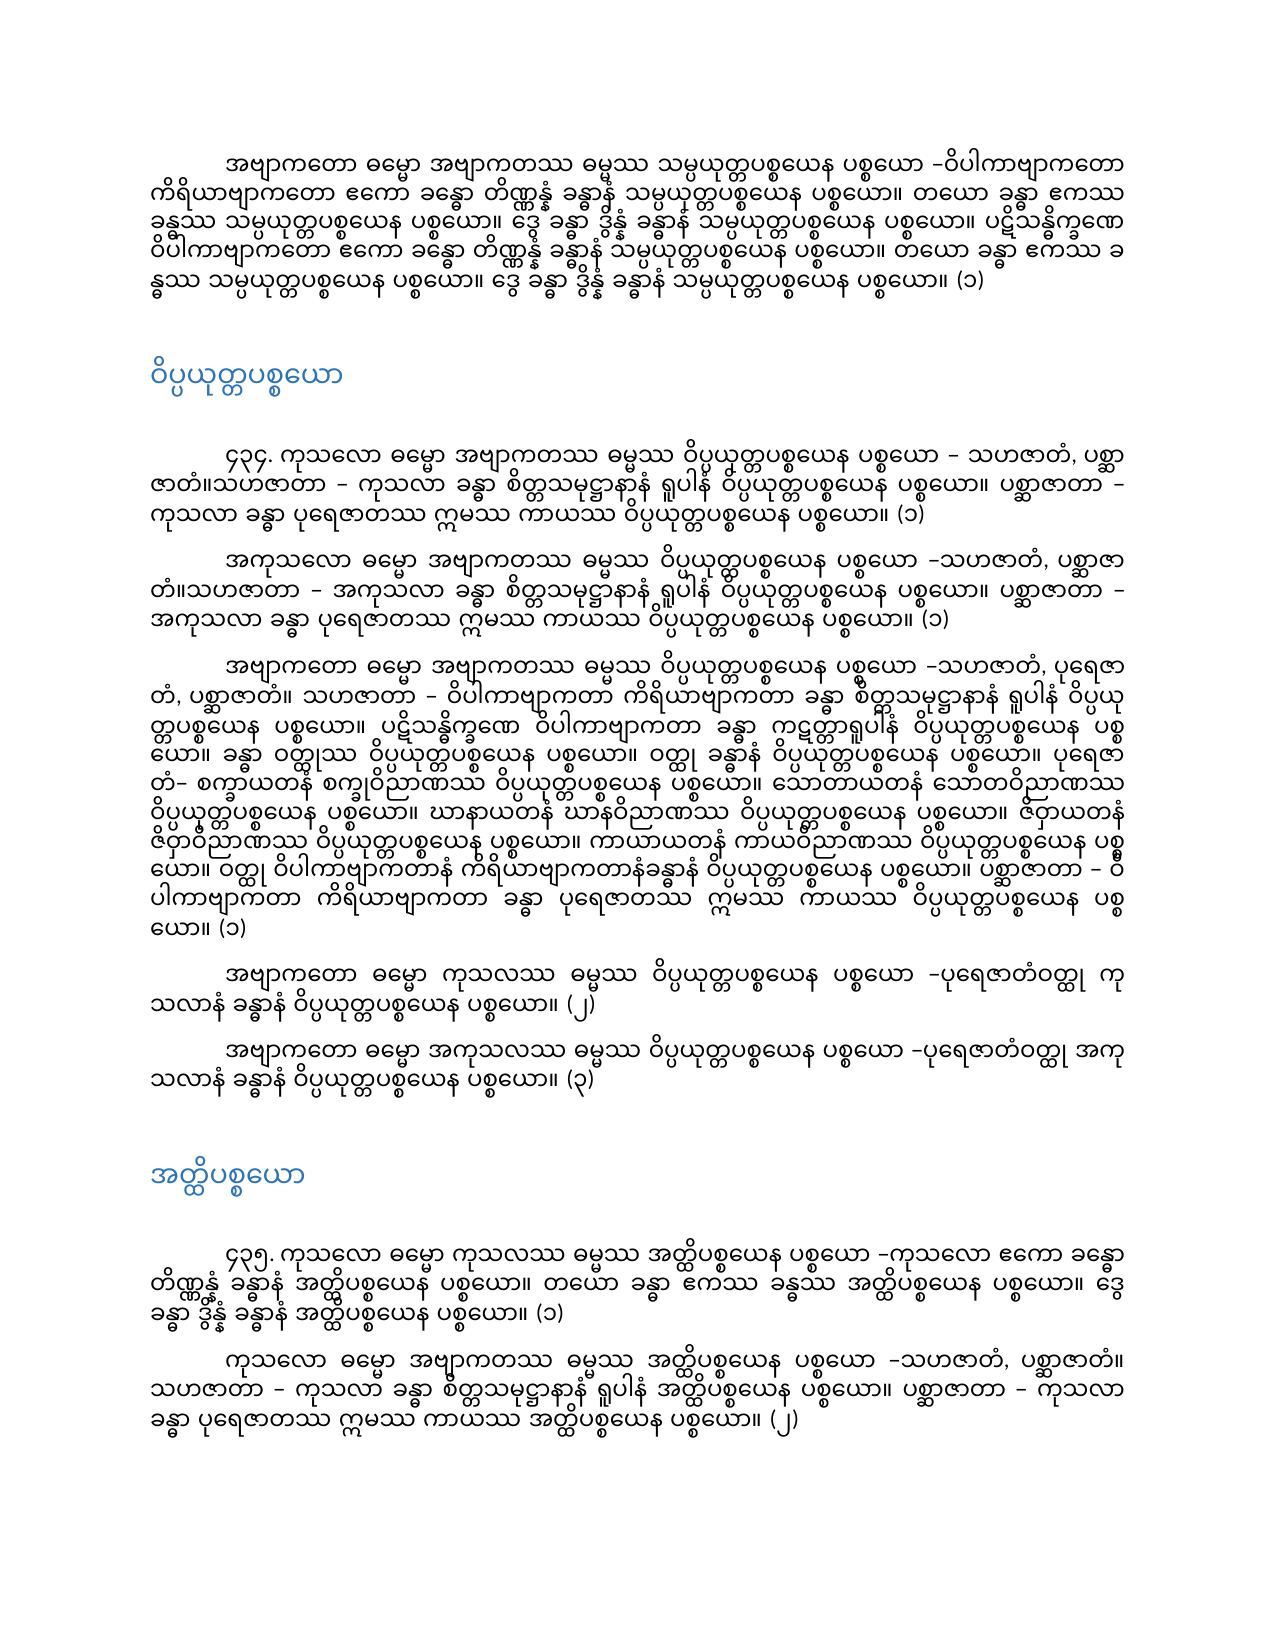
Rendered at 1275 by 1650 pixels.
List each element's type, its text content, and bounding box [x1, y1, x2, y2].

text ၄၃၄. ကုသလော ဓမ္မော အဗျာကတဿ ဓမ္မဿ ဝိပ္ပယုတ္တပစ္စယေန ပစ္စယော – သဟဇာတံ, ပစ္ဆာဇာတံ။သဟဇာတာ – ကုသလာ ခန္ဓာ စိတ္တသမုဋ္ဌာနာနံ ရူပါနံ ဝိပ္ပယုတ္တပစ္စယေန ပစ္စယော။ ပစ္ဆာဇာတာ – ကုသလာ ခန္ဓာ ပုရေဇာတဿ ဣမဿ ကာယဿ ဝိပ္ပယုတ္တပစ္စယေန ပစ္စယော။ (၁) [150, 440, 1125, 527]
text အကုသလော ဓမ္မော အဗျာကတဿ ဓမ္မဿ ဝိပ္ပယုတ္တပစ္စယေန ပစ္စယော –သဟဇာတံ, ပစ္ဆာဇာတံ။သဟဇာတာ – အကုသလာ ခန္ဓာ စိတ္တသမုဋ္ဌာနာနံ ရူပါနံ ဝိပ္ပယုတ္တပစ္စယေန ပစ္စယော။ ပစ္ဆာဇာတာ – အကုသလာ ခန္ဓာ ပုရေဇာတဿ ဣမဿ ကာယဿ ဝိပ္ပယုတ္တပစ္စယေန ပစ္စယော။ (၁) [150, 546, 1125, 633]
text အဗျာကတော ဓမ္မော အဗျာကတဿ ဓမ္မဿ ဝိပ္ပယုတ္တပစ္စယေန ပစ္စယော –သဟဇာတံ, ပုရေဇာတံ, ပစ္ဆာဇာတံ။ သဟဇာတာ – ဝိပါကာဗျာကတာ ကိရိယာဗျာကတာ ခန္ဓာ စိတ္တသမုဋ္ဌာနာနံ ရူပါနံ ဝိပ္ပယုတ္တပစ္စယေန ပစ္စယော။ ပဋိသန္ဓိက္ခဏေ ဝိပါကာဗျာကတာ ခန္ဓာ ကဋတ္တာရူပါနံ ဝိပ္ပယုတ္တပစ္စယေန ပစ္စယော။ ခန္ဓာ ဝတ္ထုဿ ဝိပ္ပယုတ္တပစ္စယေန ပစ္စယော။ ဝတ္ထု ခန္ဓာနံ ဝိပ္ပယုတ္တပစ္စယေန ပစ္စယော။ ပုရေဇာတံ– စက္ခာယတနံ စက္ခုဝိညာဏဿ ဝိပ္ပယုတ္တပစ္စယေန ပစ္စယော။ သောတာယတနံ သောတဝိညာဏဿ ဝိပ္ပယုတ္တပစ္စယေန ပစ္စယော။ ဃာနာယတနံ ဃာနဝိညာဏဿ ဝိပ္ပယုတ္တပစ္စယေန ပစ္စယော။ ဇိဝှာယတနံ ဇိဝှာဝိညာဏဿ ဝိပ္ပယုတ္တပစ္စယေန ပစ္စယော။ ကာယာယတနံ ကာယဝိညာဏဿ ဝိပ္ပယုတ္တပစ္စယေန ပစ္စယော။ ဝတ္ထု ဝိပါကာဗျာကတာနံ ကိရိယာဗျာကတာနံခန္ဓာနံ ဝိပ္ပယုတ္တပစ္စယေန ပစ္စယော။ ပစ္ဆာဇာတာ – ဝိပါကာဗျာကတာ ကိရိယာဗျာကတာ ခန္ဓာ ပုရေဇာတဿ ဣမဿ ကာယဿ ဝိပ္ပယုတ္တပစ္စယေန ပစ္စယော။ (၁) [150, 651, 1125, 941]
subtitle အတ္ထိပစ္စယော [150, 1158, 1125, 1190]
text အဗျာကတော ဓမ္မော အကုသလဿ ဓမ္မဿ ဝိပ္ပယုတ္တပစ္စယေန ပစ္စယော –ပုရေဇာတံဝတ္ထု အကုသလာနံ ခန္ဓာနံ ဝိပ္ပယုတ္တပစ္စယေန ပစ္စယော။ (၃) [150, 1036, 1125, 1093]
subtitle ဝိပ္ပယုတ္တပစ္စယော [150, 359, 1125, 390]
text ကုသလော ဓမ္မော အဗျာကတဿ ဓမ္မဿ အတ္ထိပစ္စယေန ပစ္စယော –သဟဇာတံ, ပစ္ဆာဇာတံ။သဟဇာတာ – ကုသလာ ခန္ဓာ စိတ္တသမုဋ္ဌာနာနံ ရူပါနံ အတ္ထိပစ္စယေန ပစ္စယော။ ပစ္ဆာဇာတာ – ကုသလာ ခန္ဓာ ပုရေဇာတဿ ဣမဿ ကာယဿ အတ္ထိပစ္စယေန ပစ္စယော။ (၂) [150, 1345, 1125, 1432]
text အဗျာကတော ဓမ္မော အဗျာကတဿ ဓမ္မဿ သမ္ပယုတ္တပစ္စယေန ပစ္စယော –ဝိပါကာဗျာကတော ကိရိယာဗျာကတော ဧကော ခန္ဓော တိဏ္ဏန္နံ ခန္ဓာနံ သမ္ပယုတ္တပစ္စယေန ပစ္စယော။ တယော ခန္ဓာ ဧကဿ ခန္ဓဿ သမ္ပယုတ္တပစ္စယေန ပစ္စယော။ ဒွေ ခန္ဓာ ဒွိန္နံ ခန္ဓာနံ သမ္ပယုတ္တပစ္စယေန ပစ္စယော။ ပဋိသန္ဓိက္ခဏေ ဝိပါကာဗျာကတော ဧကော ခန္ဓော တိဏ္ဏန္နံ ခန္ဓာနံ သမ္ပယုတ္တပစ္စယေန ပစ္စယော။ တယော ခန္ဓာ ဧကဿ ခန္ဓဿ သမ္ပယုတ္တပစ္စယေန ပစ္စယော။ ဒွေ ခန္ဓာ ဒွိန္နံ ခန္ဓာနံ သမ္ပယုတ္တပစ္စယေန ပစ္စယော။ (၁) [150, 150, 1125, 293]
text အဗျာကတော ဓမ္မော ကုသလဿ ဓမ္မဿ ဝိပ္ပယုတ္တပစ္စယေန ပစ္စယော –ပုရေဇာတံဝတ္ထု ကုသလာနံ ခန္ဓာနံ ဝိပ္ပယုတ္တပစ္စယေန ပစ္စယော။ (၂) [150, 960, 1125, 1017]
text ၄၃၅. ကုသလော ဓမ္မော ကုသလဿ ဓမ္မဿ အတ္ထိပစ္စယေန ပစ္စယော –ကုသလော ဧကော ခန္ဓော တိဏ္ဏန္နံ ခန္ဓာနံ အတ္ထိပစ္စယေန ပစ္စယော။ တယော ခန္ဓာ ဧကဿ ခန္ဓဿ အတ္ထိပစ္စယေန ပစ္စယော။ ဒွေ ခန္ဓာ ဒွိန္နံ ခန္ဓာနံ အတ္ထိပစ္စယေန ပစ္စယော။ (၁) [150, 1239, 1125, 1326]
